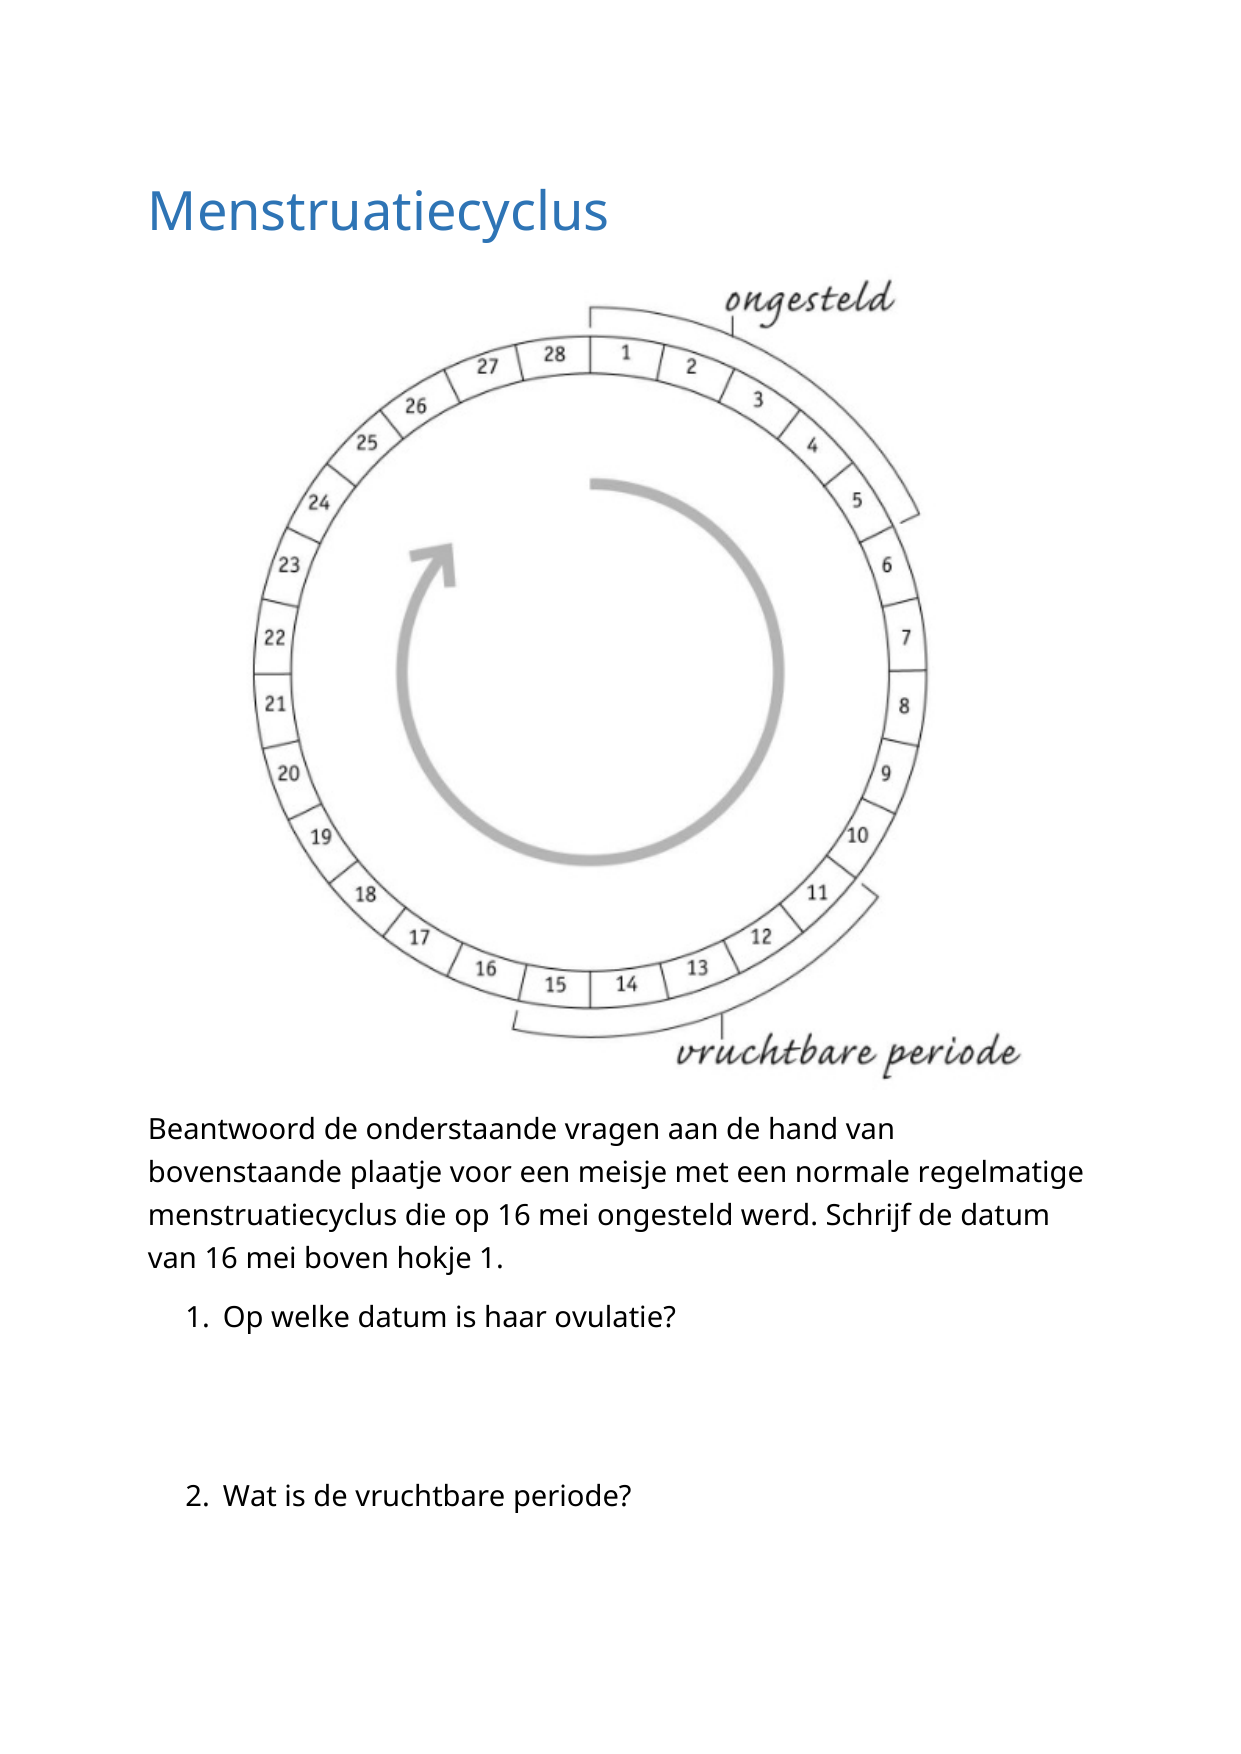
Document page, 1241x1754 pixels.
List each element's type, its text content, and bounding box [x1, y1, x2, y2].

picture [147, 266, 1042, 1090]
list Op welke datum is haar ovulatie? [185, 1297, 1093, 1336]
list Wat is de vruchtbare periode? [185, 1475, 1093, 1515]
subtitle Menstruatiecyclus [148, 173, 1093, 246]
